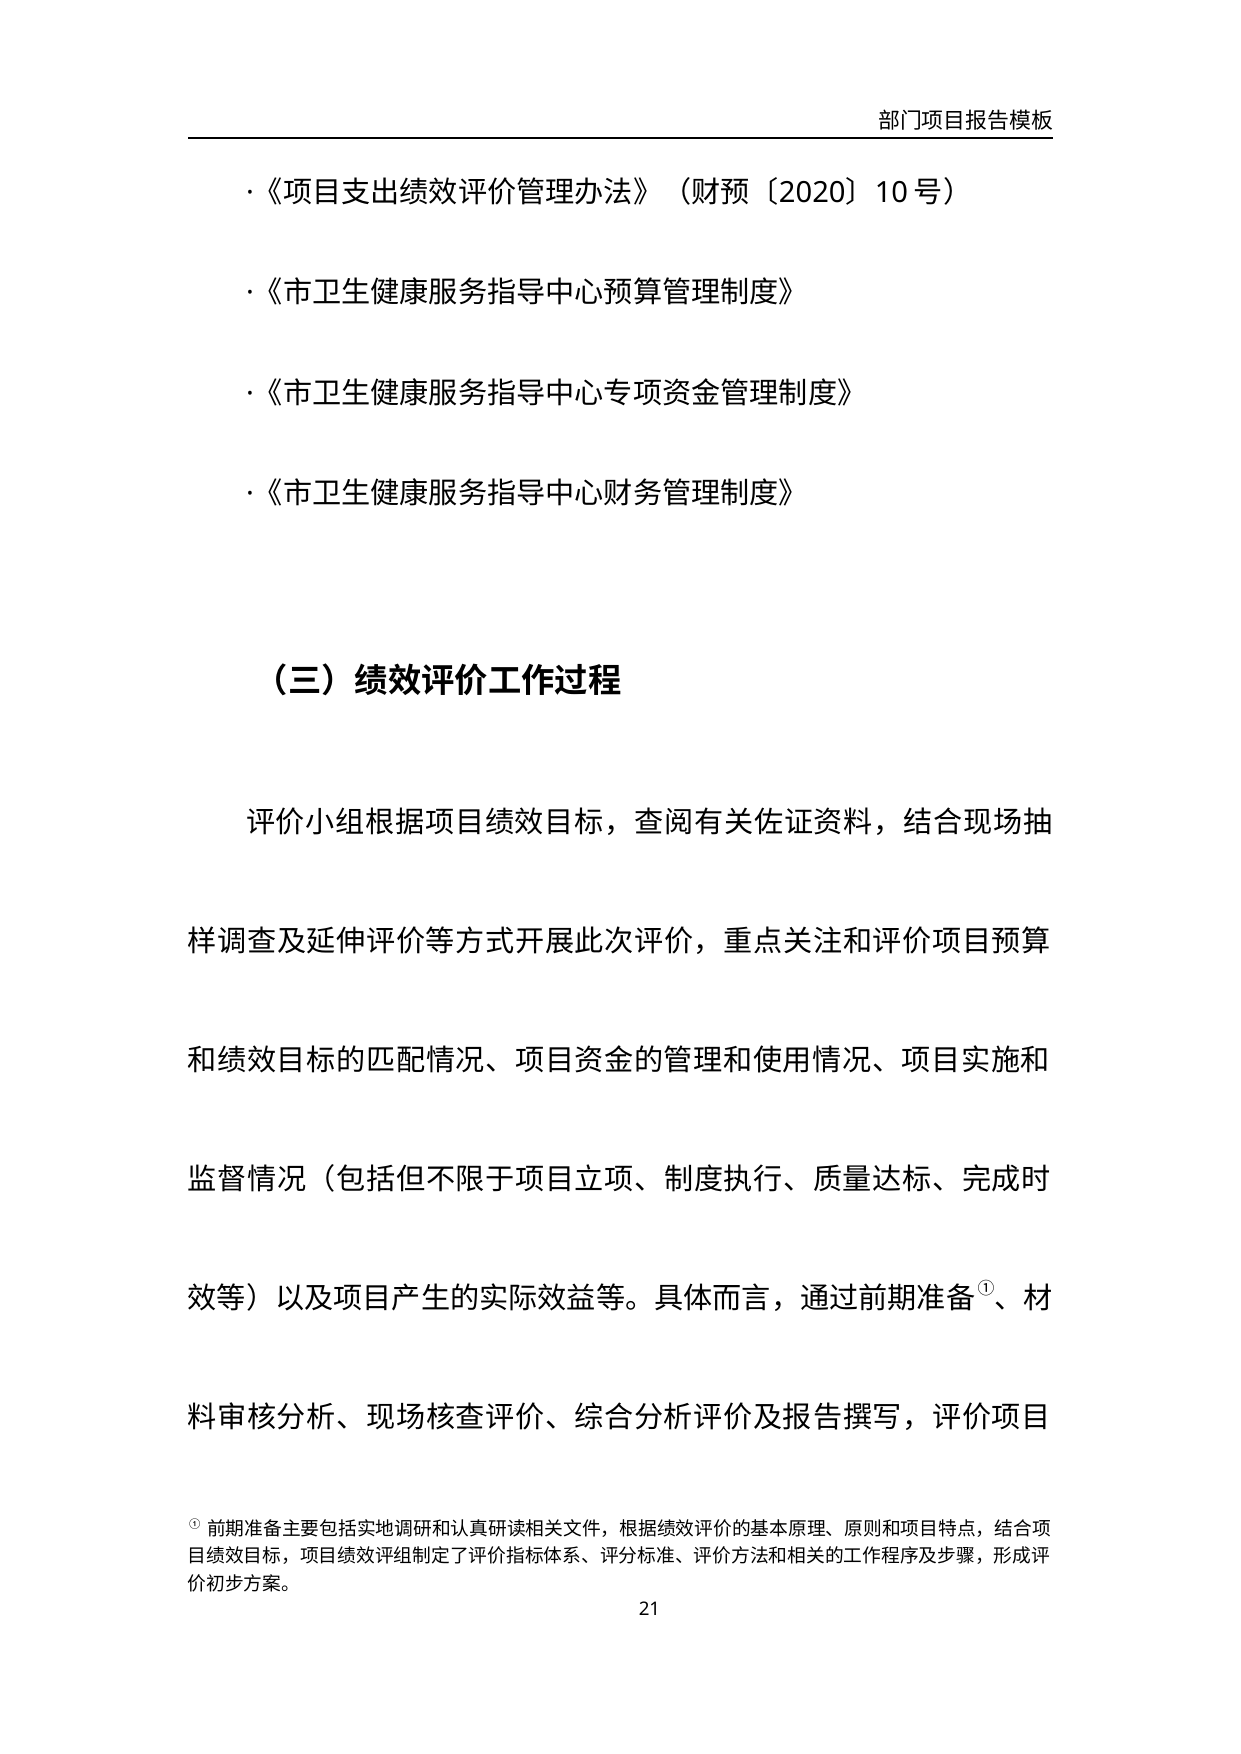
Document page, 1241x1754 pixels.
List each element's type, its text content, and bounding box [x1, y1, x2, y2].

text ·《项目支出绩效评价管理办法》（财预〔2020〕10号） [187, 150, 1053, 229]
subtitle （三）绩效评价工作过程 [187, 639, 1053, 718]
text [187, 780, 1053, 1455]
text ·《市卫生健康服务指导中心预算管理制度》 [187, 251, 1053, 330]
text ·《市卫生健康服务指导中心专项资金管理制度》 [187, 351, 1053, 430]
text ·《市卫生健康服务指导中心财务管理制度》 [187, 452, 1053, 531]
